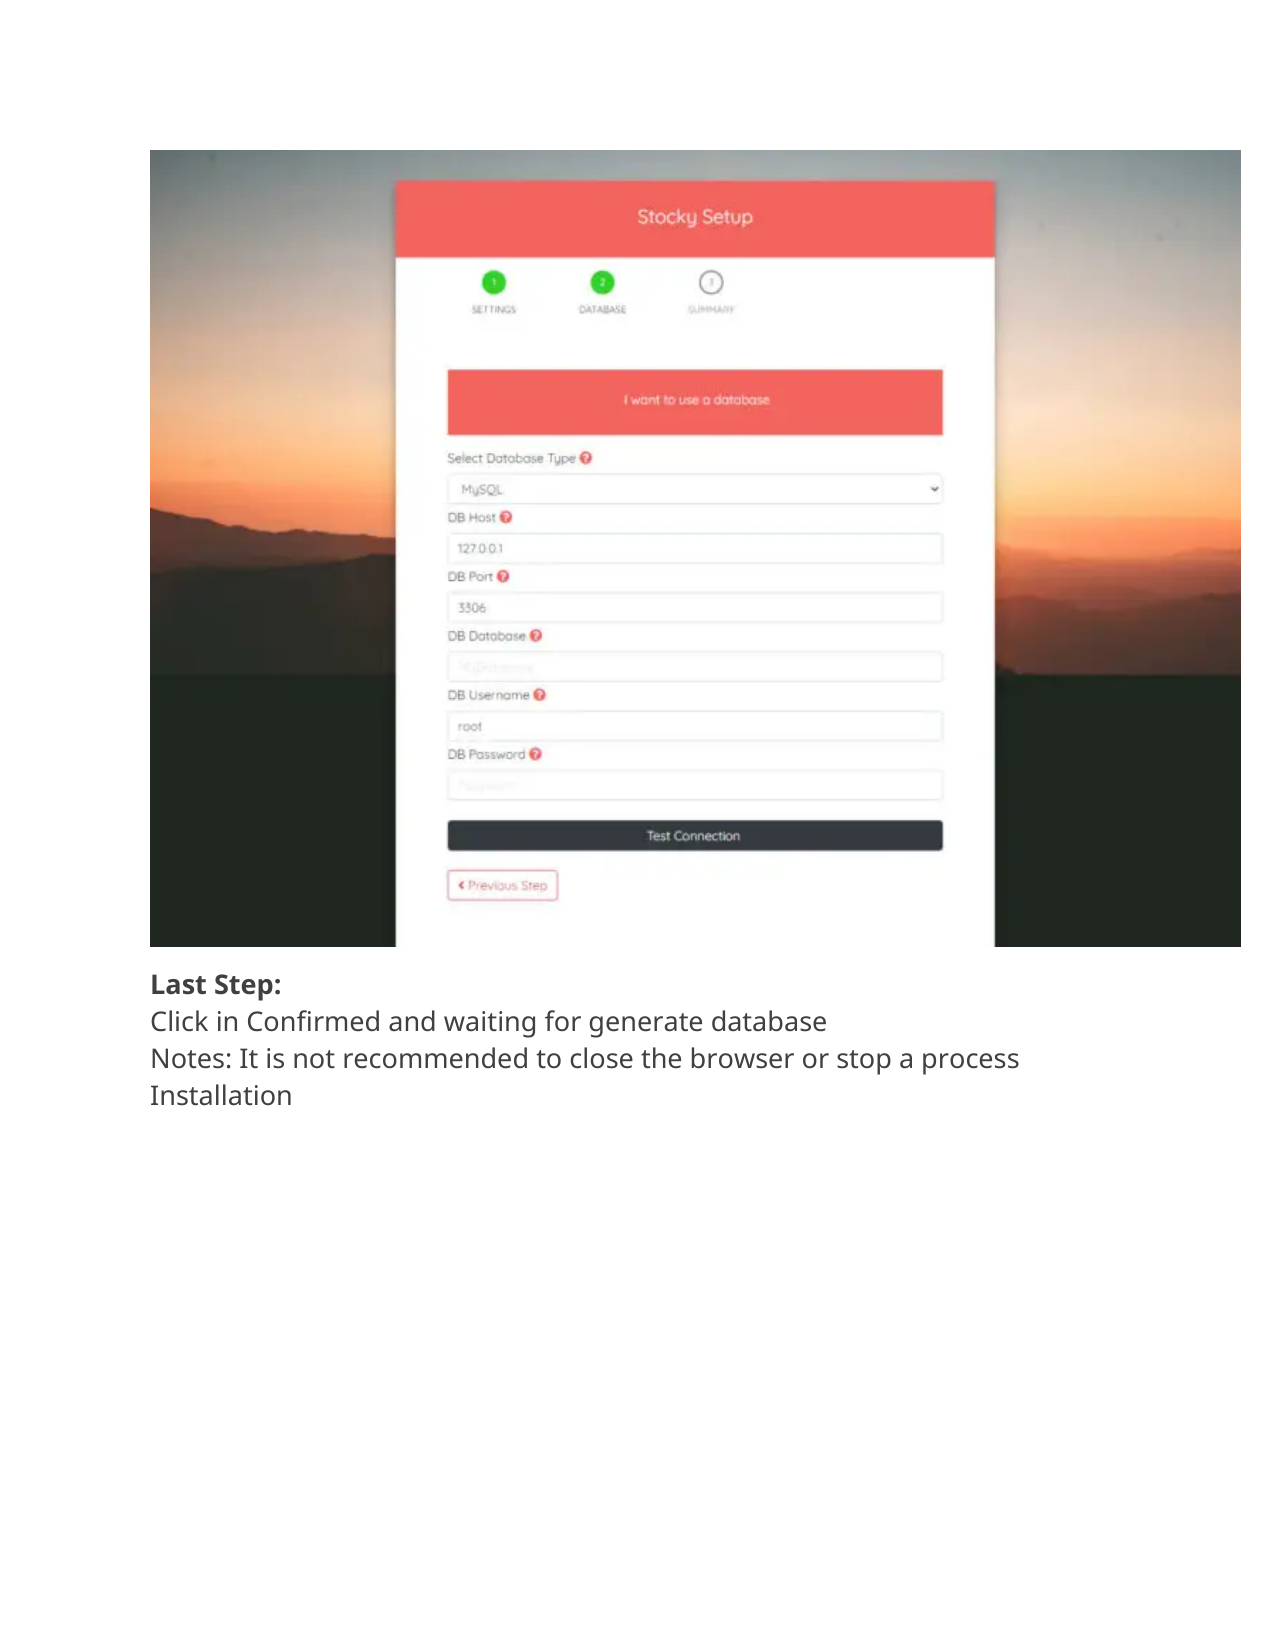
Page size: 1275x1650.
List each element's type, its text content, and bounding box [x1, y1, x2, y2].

text Last Step: [150, 966, 1125, 1003]
text Notes: It is not recommended to close the browser or stop a process Installation [150, 1039, 1125, 1113]
text Click in Confirmed and waiting for generate database [150, 1003, 1125, 1039]
picture [150, 150, 1241, 947]
